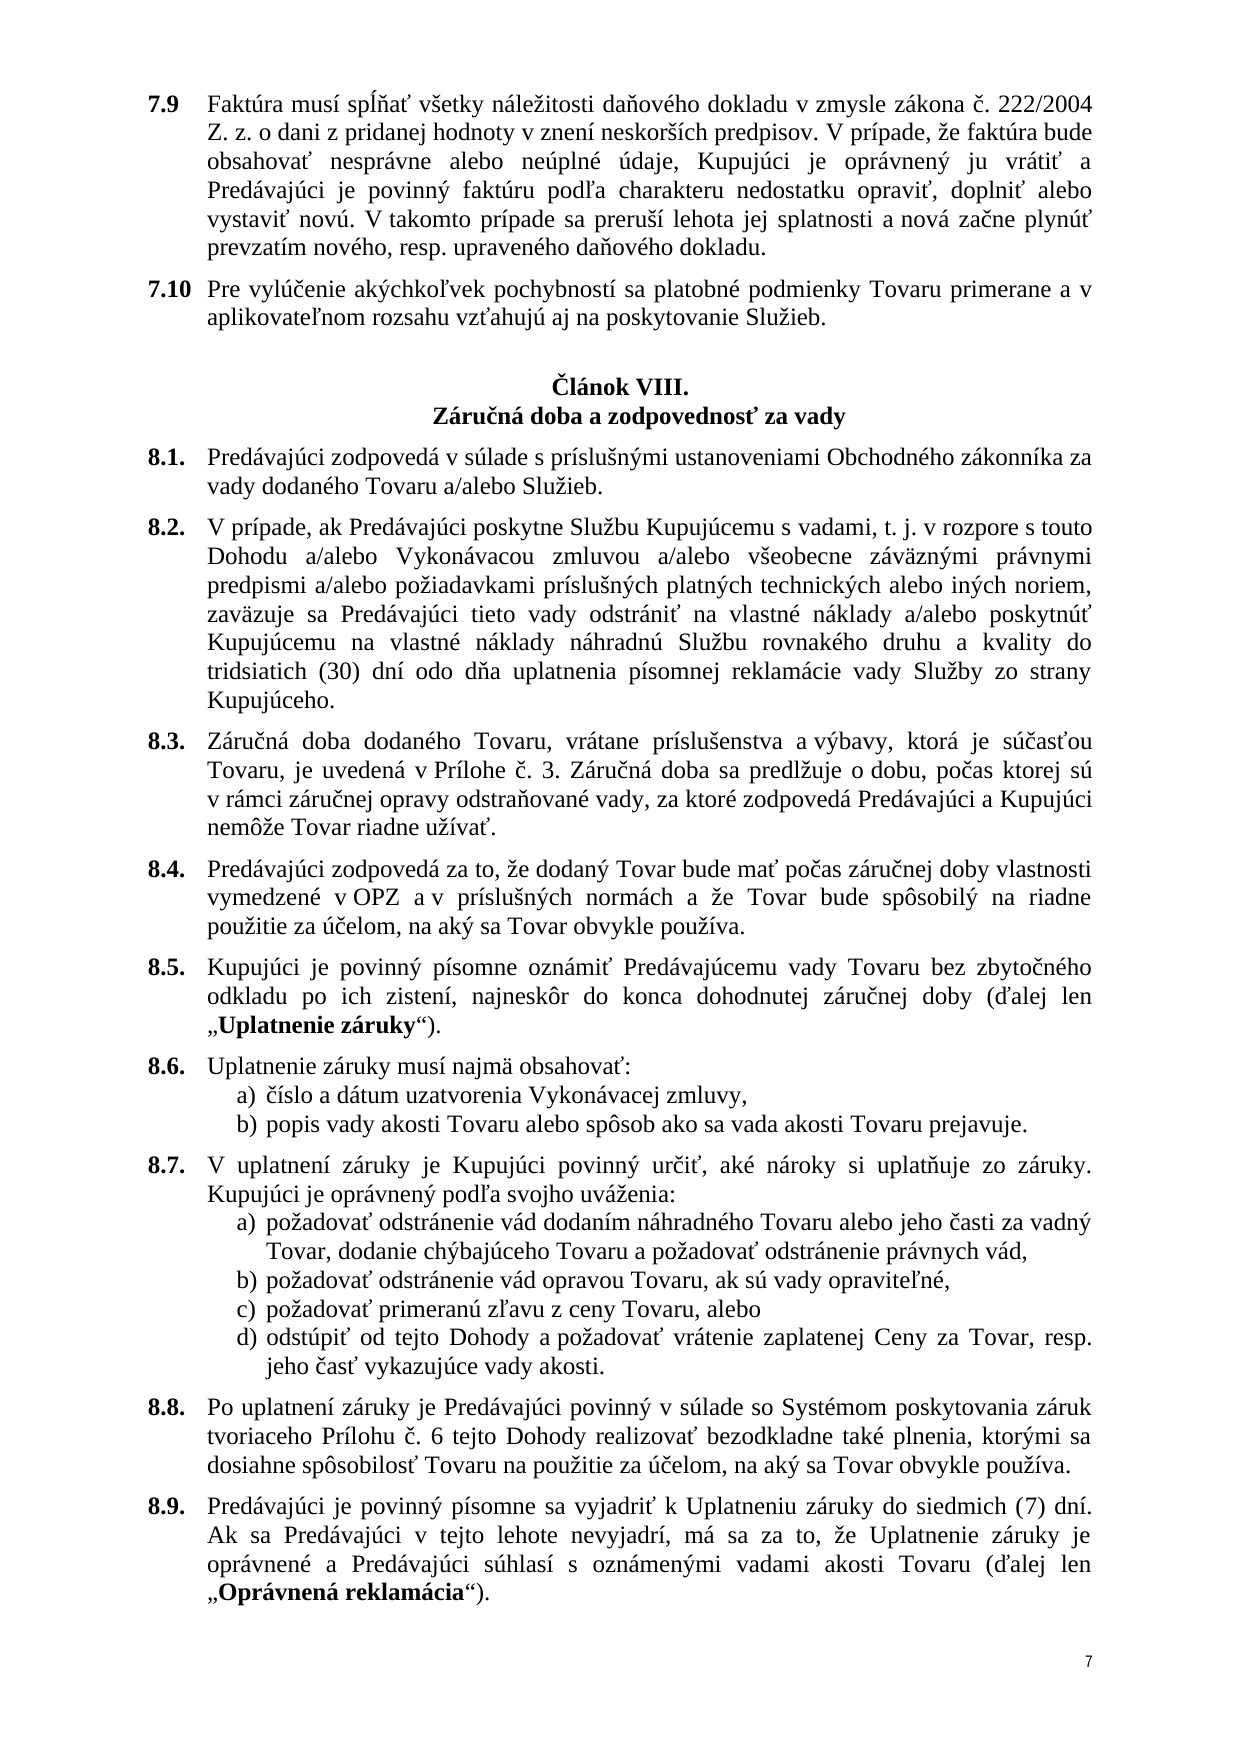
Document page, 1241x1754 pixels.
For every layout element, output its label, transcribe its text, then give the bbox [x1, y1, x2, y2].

list odstúpiť od tejto Dohody a požadovať vrátenie zaplatenej Ceny za Tovar, resp. jeho časť vykazujúce vady akosti. [236, 1322, 1092, 1380]
list požadovať odstránenie vád opravou Tovaru, ak sú vady opraviteľné, [236, 1265, 1092, 1294]
list požadovať primeranú zľavu z ceny Tovaru, alebo [236, 1294, 1092, 1322]
list číslo a dátum uzatvorenia Vykonávacej zmluvy, [236, 1080, 1092, 1109]
list Záručná doba dodaného Tovaru, vrátane príslušenstva a výbavy, ktorá je súčasťou Tovaru, je uvedená v Prílohe č. 3. Záručná doba sa predlžuje o dobu, počas ktorej sú v rámci záručnej opravy odstraňované vady, za ktoré zodpovedá Predávajúci a Kupujúci nemôže Tovar riadne užívať. [148, 726, 1092, 841]
list popis vady akosti Tovaru alebo spôsob ako sa vada akosti Tovaru prejavuje. [236, 1109, 1092, 1137]
list Predávajúci je povinný písomne sa vyjadriť k Uplatneniu záruky do siedmich (7) dní. Ak sa Predávajúci v tejto lehote nevyjadrí, má sa za to, že Uplatnenie záruky je oprávnené a Predávajúci súhlasí s oznámenými vadami akosti Tovaru (ďalej len „Oprávnená reklamácia“). [148, 1491, 1092, 1606]
list Predávajúci zodpovedá v súlade s príslušnými ustanoveniami Obchodného zákonníka za vady dodaného Tovaru a/alebo Služieb. [148, 442, 1092, 500]
text Článok VIII. [148, 372, 1092, 401]
list Pre vylúčenie akýchkoľvek pochybností sa platobné podmienky Tovaru primerane a v aplikovateľnom rozsahu vzťahujú aj na poskytovanie Služieb. [148, 274, 1092, 331]
text Záručná doba a zodpovednosť za vady [185, 401, 1092, 430]
list Faktúra musí spĺňať všetky náležitosti daňového dokladu v zmysle zákona č. 222/2004 Z. z. o dani z pridanej hodnoty v znení neskorších predpisov. V prípade, že faktúra bude obsahovať nesprávne alebo neúplné údaje, Kupujúci je oprávnený ju vrátiť a Predávajúci je povinný faktúru podľa charakteru nedostatku opraviť, doplniť alebo vystaviť novú. V takomto prípade sa preruší lehota jej splatnosti a nová začne plynúť prevzatím nového, resp. upraveného daňového dokladu. [148, 89, 1092, 261]
list Predávajúci zodpovedá za to, že dodaný Tovar bude mať počas záručnej doby vlastnosti vymedzené v OPZ a v príslušných normách a že Tovar bude spôsobilý na riadne použitie za účelom, na aký sa Tovar obvykle používa. [148, 854, 1092, 940]
list požadovať odstránenie vád dodaním náhradného Tovaru alebo jeho časti za vadný Tovar, dodanie chýbajúceho Tovaru a požadovať odstránenie právnych vád, [236, 1207, 1092, 1265]
list V uplatnení záruky je Kupujúci povinný určiť, aké nároky si uplatňuje zo záruky. Kupujúci je oprávnený podľa svojho uváženia: [148, 1150, 1092, 1207]
list V prípade, ak Predávajúci poskytne Službu Kupujúcemu s vadami, t. j. v rozpore s touto Dohodu a/alebo Vykonávacou zmluvou a/alebo všeobecne záväznými právnymi predpismi a/alebo požiadavkami príslušných platných technických alebo iných noriem, zaväzuje sa Predávajúci tieto vady odstrániť na vlastné náklady a/alebo poskytnúť Kupujúcemu na vlastné náklady náhradnú Službu rovnakého druhu a kvality do tridsiatich (30) dní odo dňa uplatnenia písomnej reklamácie vady Služby zo strany Kupujúceho. [148, 512, 1092, 714]
list Po uplatnení záruky je Predávajúci povinný v súlade so Systémom poskytovania záruk tvoriaceho Prílohu č. 6 tejto Dohody realizovať bezodkladne také plnenia, ktorými sa dosiahne spôsobilosť Tovaru na použitie za účelom, na aký sa Tovar obvykle používa. [148, 1392, 1092, 1479]
list Kupujúci je povinný písomne oznámiť Predávajúcemu vady Tovaru bez zbytočného odkladu po ich zistení, najneskôr do konca dohodnutej záručnej doby (ďalej len „Uplatnenie záruky“). [148, 952, 1092, 1039]
list Uplatnenie záruky musí najmä obsahovať: [148, 1051, 1092, 1080]
